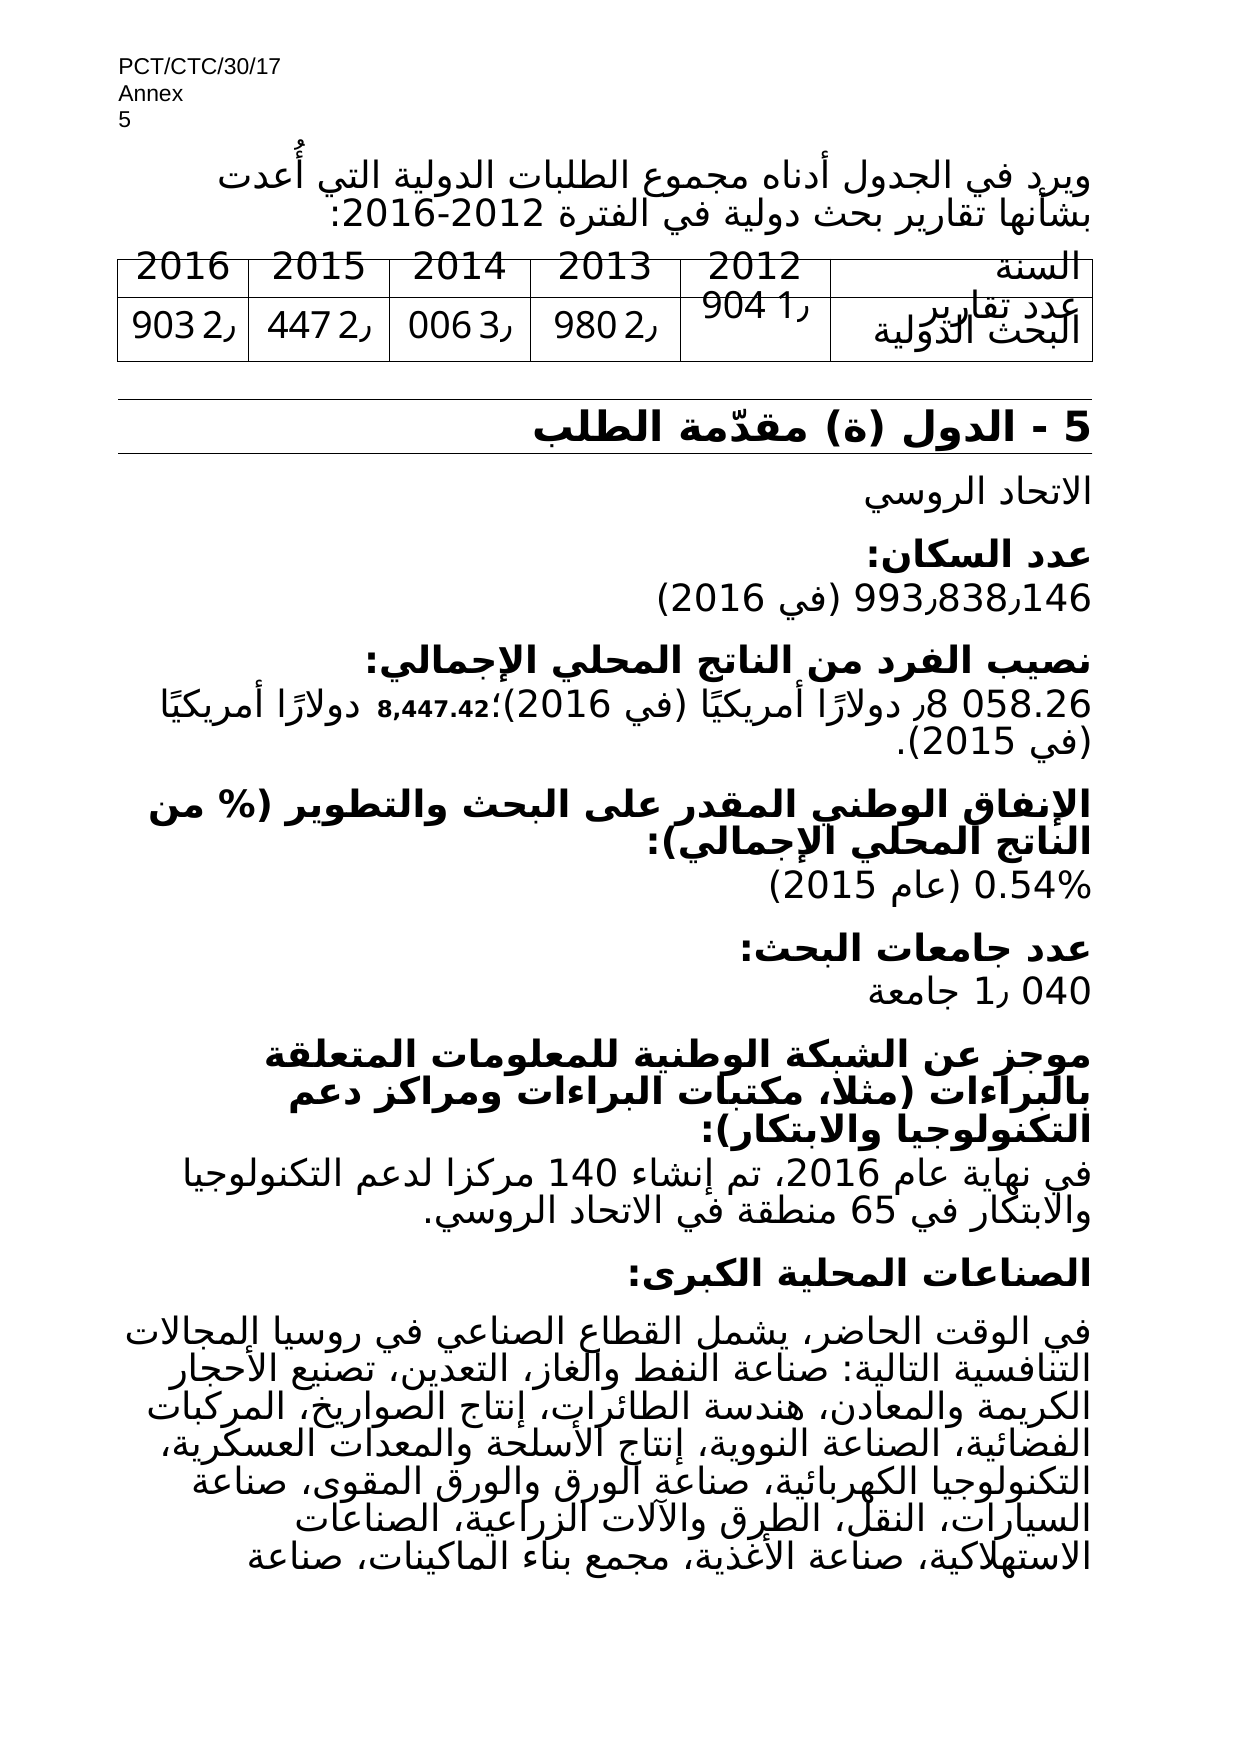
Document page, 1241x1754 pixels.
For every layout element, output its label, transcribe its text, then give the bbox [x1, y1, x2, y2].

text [118, 1314, 1092, 1577]
table_cell 980 2٫ [531, 298, 680, 361]
table_header 2014 [390, 260, 530, 297]
table_cell 904 1٫ [681, 298, 830, 361]
table_cell 447 2٫ [249, 298, 389, 361]
table_cell 903 2٫ [118, 298, 248, 361]
text 058.26 ٫8 دولارًا أمريكيًا (في 2016)؛8,447.42 دولارًا أمريكيًا (في 2015). [118, 687, 1092, 762]
text عدد السكان: [118, 537, 1093, 575]
table_header 2013 [531, 260, 680, 297]
text الاتحاد الروسي [951, 475, 1093, 512]
text 0.54% (عام 2015) [118, 868, 1092, 906]
table_header السنة [831, 260, 1092, 297]
text الإنفاق الوطني المقدر على البحث والتطوير (% من الناتج المحلي الإجمالي): [118, 787, 1092, 862]
text الاتحاد الروسي [118, 475, 969, 512]
text 993٫838٫146 (في 2016) [118, 581, 1092, 618]
text موجز عن الشبكة الوطنية للمعلومات المتعلقة بالبراءات (مثلا، مكتبات البراءات ومراكز دعم التكنولوجيا والابتكار): [118, 1037, 1092, 1150]
table_cell عدد تقارير البحث الدولية [831, 298, 1092, 361]
text ويرد في الجدول أدناه مجموع الطلبات الدولية التي أُعدت بشأنها تقارير بحث دولية في الفترة 2012-2016: [118, 158, 1092, 233]
text 040 1٫ جامعة [118, 975, 1092, 1012]
text عدد جامعات البحث: [118, 931, 1092, 968]
table_header 2016 [118, 260, 248, 297]
table_header 2012 [681, 260, 830, 297]
text في نهاية عام 2016، تم إنشاء 140 مركزا لدعم التكنولوجيا والابتكار في 65 منطقة في الاتحاد الروسي. [118, 1156, 1092, 1231]
table_cell 006 3٫ [390, 298, 530, 361]
text الصناعات المحلية الكبرى: [118, 1256, 1092, 1293]
table_header 2015 [249, 260, 389, 297]
text نصيب الفرد من الناتج المحلي الإجمالي: [118, 643, 1092, 681]
subtitle 5 - الدول (ة) مقدّمة الطلب [118, 400, 1092, 453]
